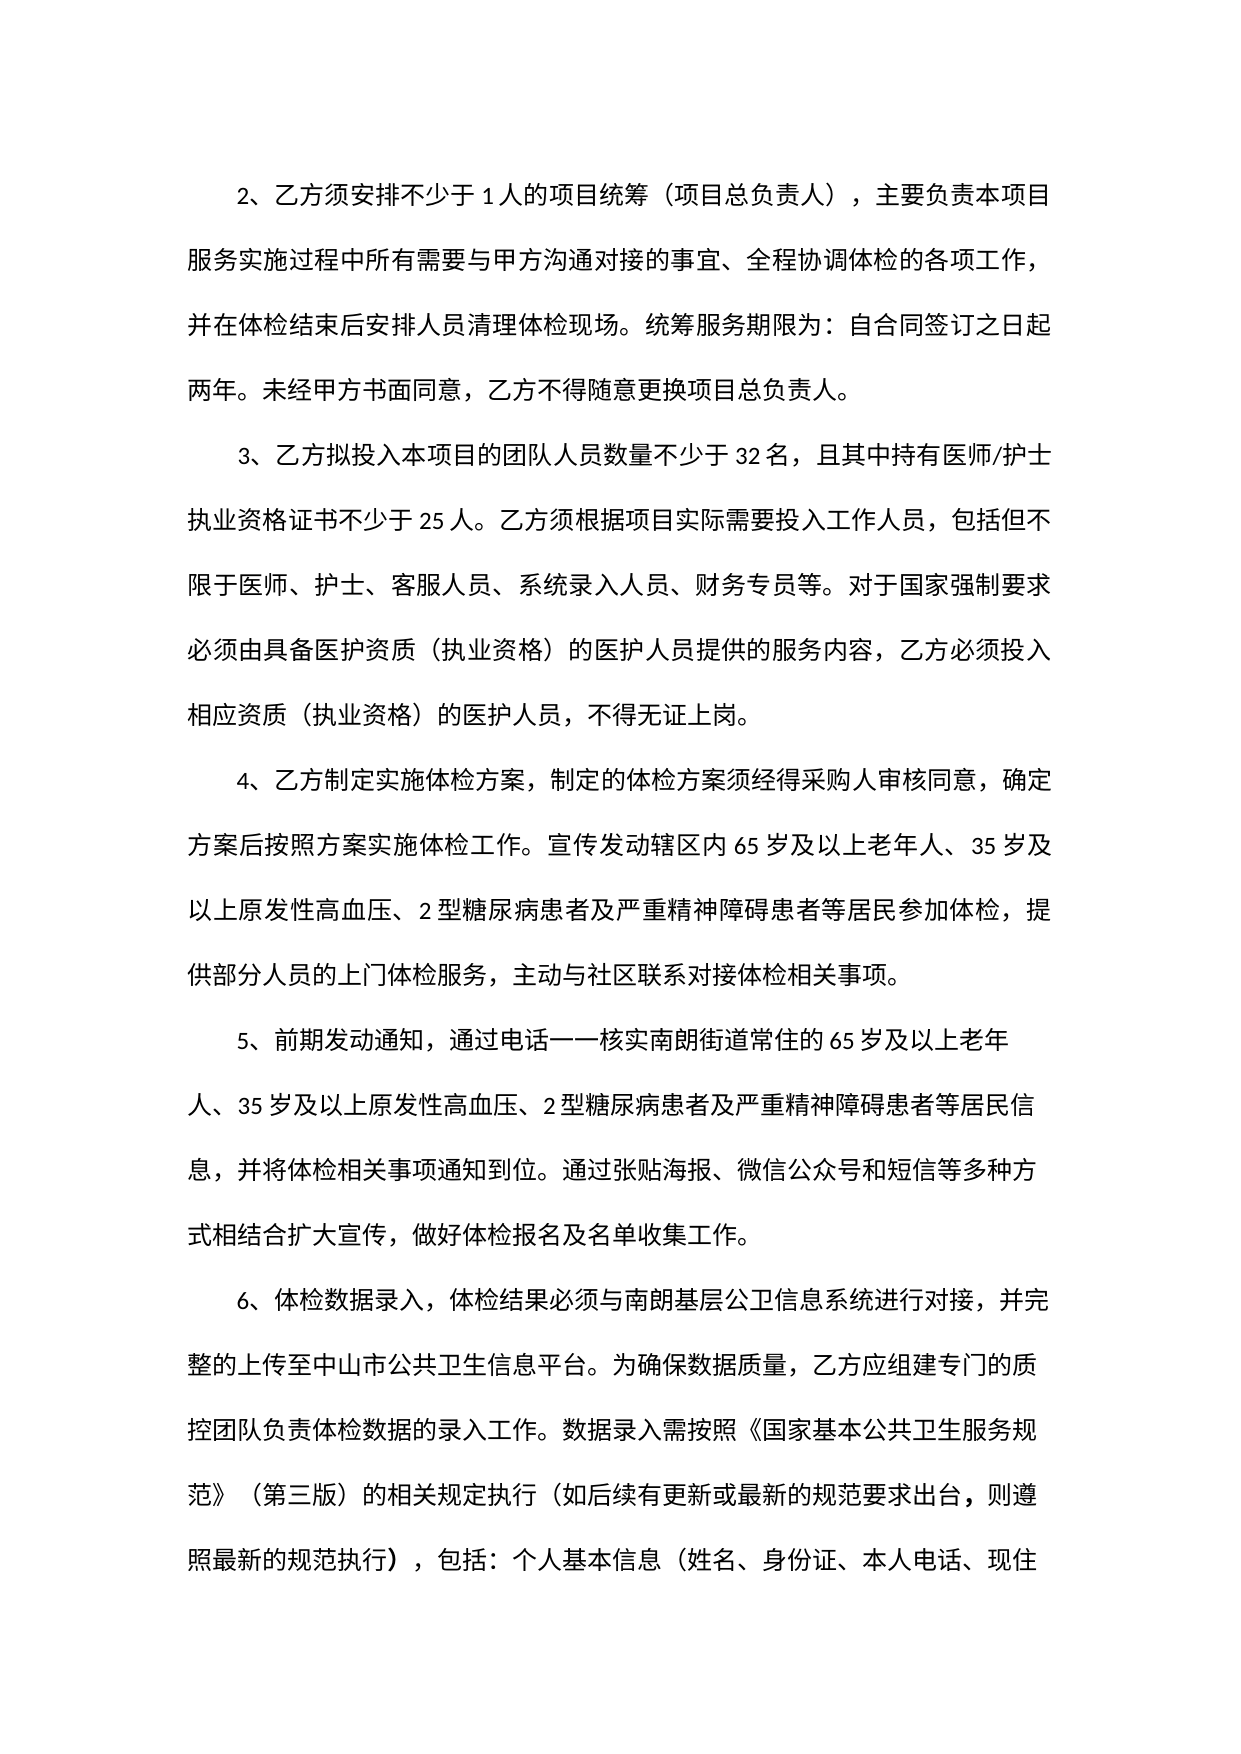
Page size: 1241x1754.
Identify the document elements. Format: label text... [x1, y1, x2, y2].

text 4、乙方制定实施体检方案，制定的体检方案须经得采购人审核同意，确定方案后按照方案实施体检工作。宣传发动辖区内65岁及以上老年人、35岁及以上原发性高血压、2型糖尿病患者及严重精神障碍患者等居民参加体检，提供部分人员的上门体检服务，主动与社区联系对接体检相关事项。 [187, 747, 1053, 1007]
text 5、前期发动通知，通过电话一一核实南朗街道常住的65岁及以上老年人、35岁及以上原发性高血压、2型糖尿病患者及严重精神障碍患者等居民信息，并将体检相关事项通知到位。通过张贴海报、微信公众号和短信等多种方式相结合扩大宣传，做好体检报名及名单收集工作。 [187, 1007, 1053, 1267]
text 2、乙方须安排不少于1人的项目统筹（项目总负责人），主要负责本项目服务实施过程中所有需要与甲方沟通对接的事宜、全程协调体检的各项工作，并在体检结束后安排人员清理体检现场。统筹服务期限为：自合同签订之日起两年。未经甲方书面同意，乙方不得随意更换项目总负责人。 [187, 162, 1053, 422]
text 3、乙方拟投入本项目的团队人员数量不少于32名，且其中持有医师/护士执业资格证书不少于25人。乙方须根据项目实际需要投入工作人员，包括但不限于医师、护士、客服人员、系统录入人员、财务专员等。对于国家强制要求必须由具备医护资质（执业资格）的医护人员提供的服务内容，乙方必须投入相应资质（执业资格）的医护人员，不得无证上岗。 [187, 422, 1053, 747]
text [187, 1267, 1053, 1592]
